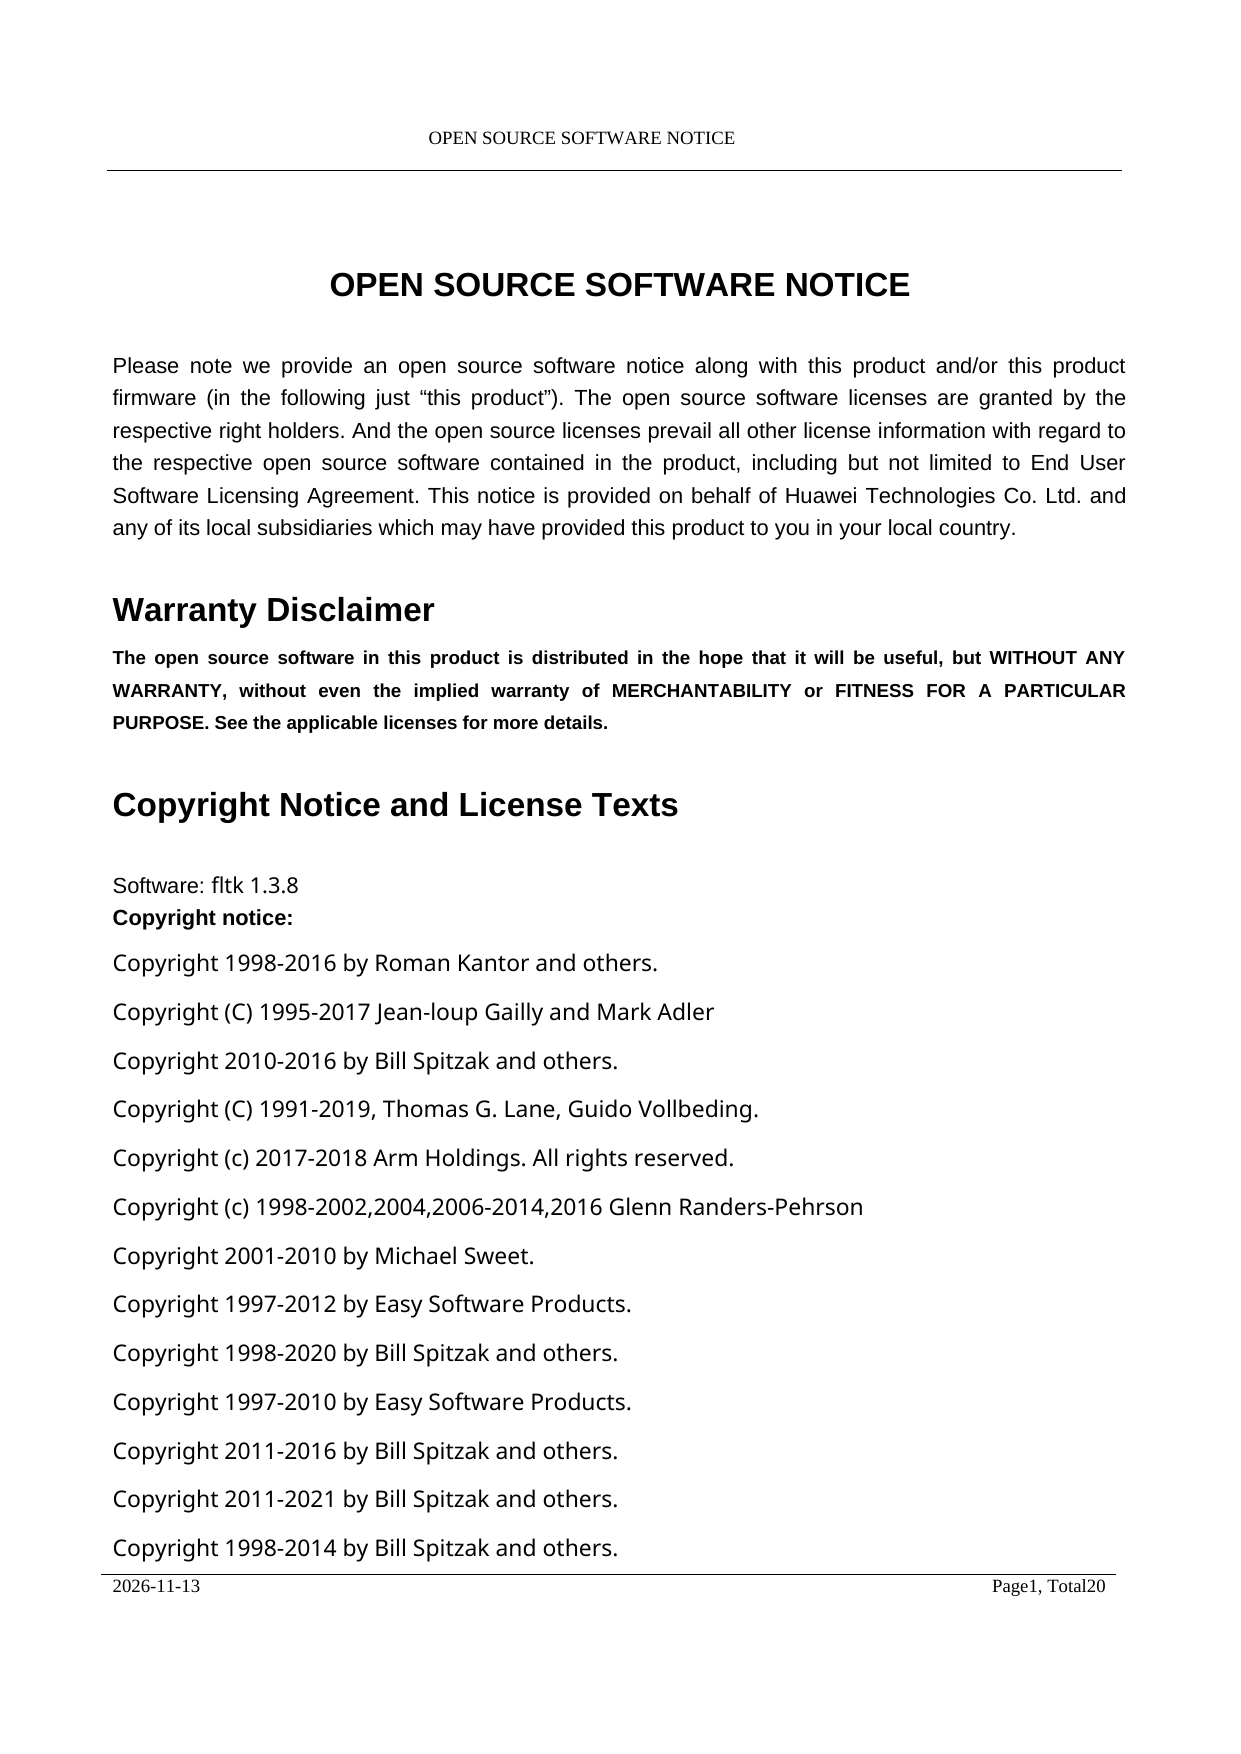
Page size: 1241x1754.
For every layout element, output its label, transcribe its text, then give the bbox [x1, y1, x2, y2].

text Copyright Notice and License Texts [112, 771, 1128, 836]
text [112, 947, 1128, 1564]
text Warranty Disclaimer [112, 576, 1128, 641]
text OPEN SOURCE SOFTWARE NOTICE [112, 251, 1128, 316]
text Please note we provide an open source software notice along with this product and/or this product firmware (in the following just “this product”). The open source software licenses are granted by the respective right holders. And the open source licenses prevail all other license information with regard to the respective open source software contained in the product, including but not limited to End User Software Licensing Agreement. This notice is provided on behalf of Huawei Technologies Co. Ltd. and any of its local subsidiaries which may have provided this product to you in your local country. [112, 349, 1128, 544]
text Copyright notice: [112, 901, 1128, 934]
text The open source software in this product is distributed in the hope that it will be useful, but WITHOUT ANY WARRANTY, without even the implied warranty of MERCHANTABILITY or FITNESS FOR A PARTICULAR PURPOSE. See the applicable licenses for more details. [112, 641, 1128, 739]
text Software: fltk 1.3.8 [112, 869, 1128, 901]
